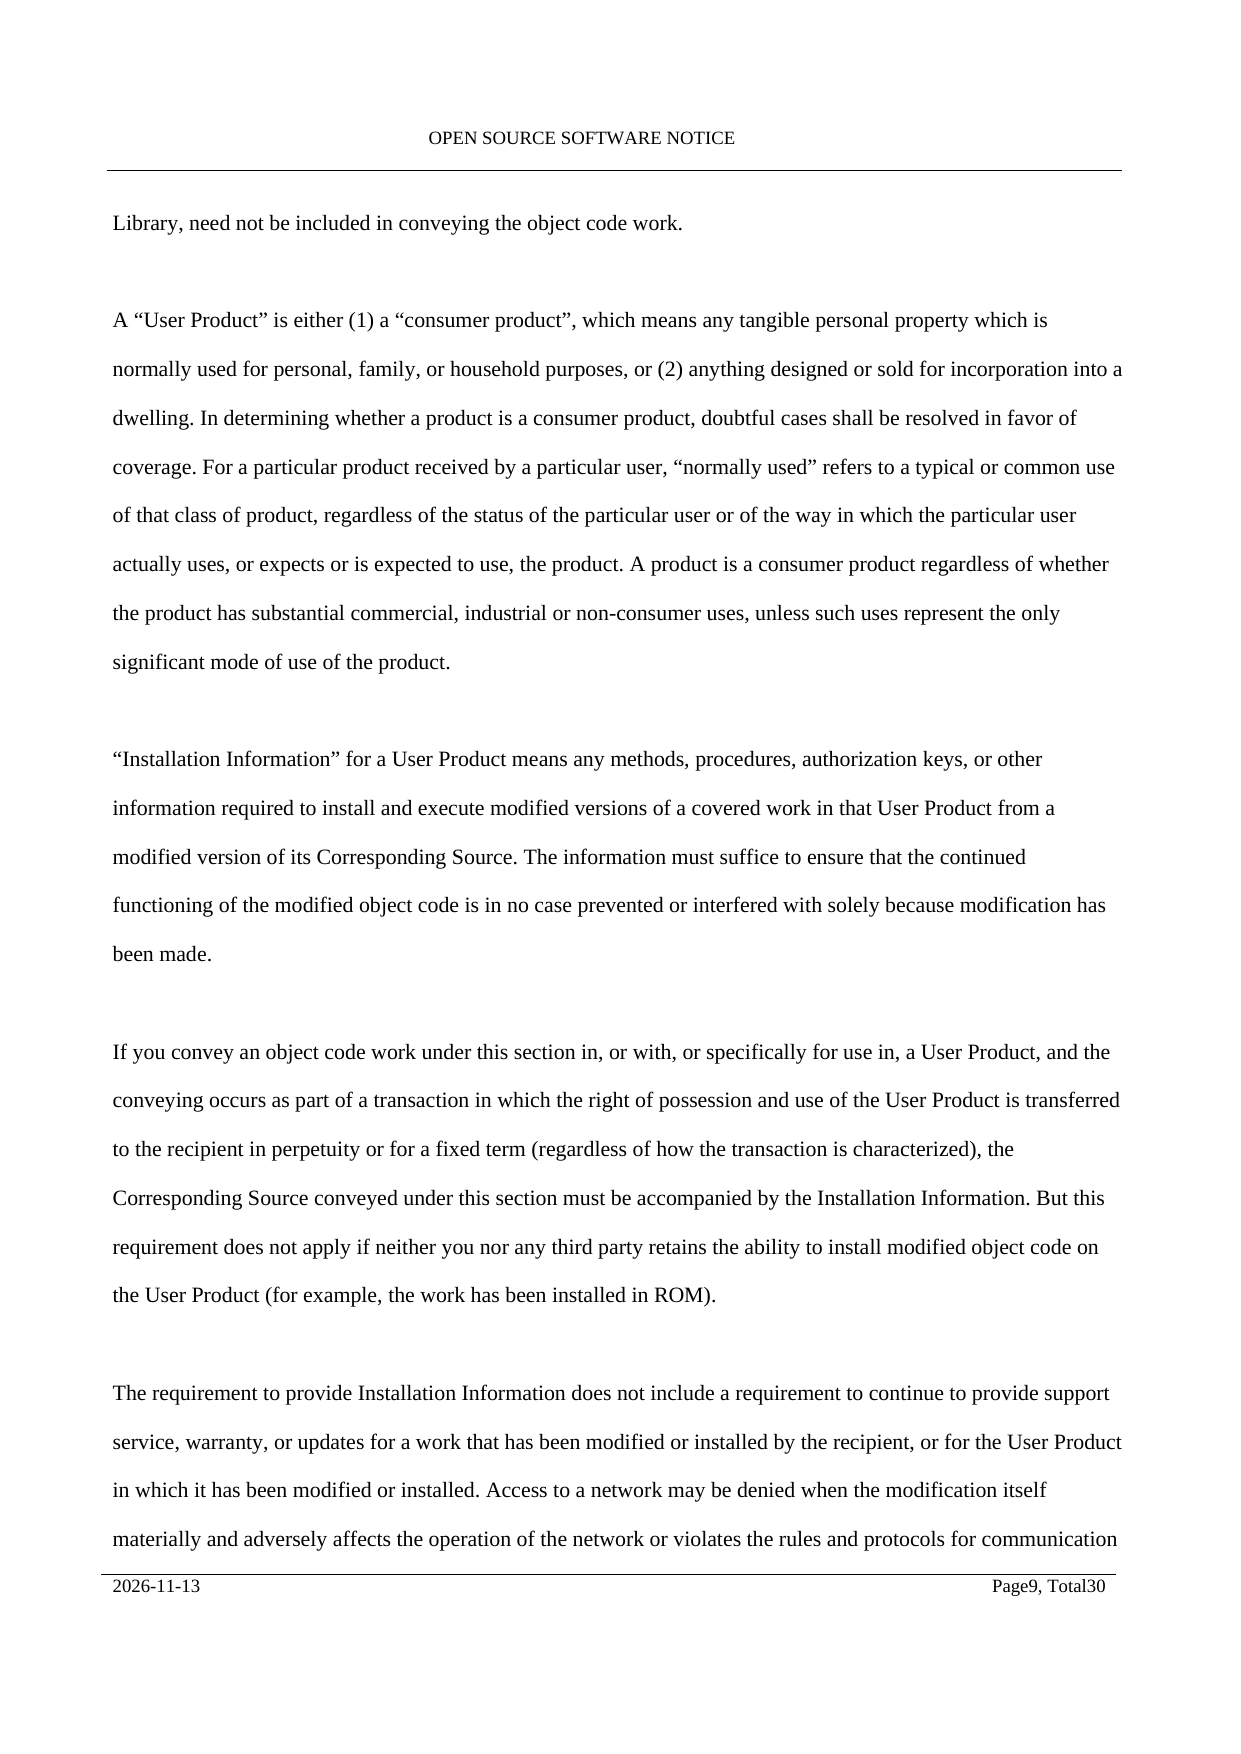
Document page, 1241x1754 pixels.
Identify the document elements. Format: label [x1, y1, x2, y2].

text [112, 206, 1128, 1555]
